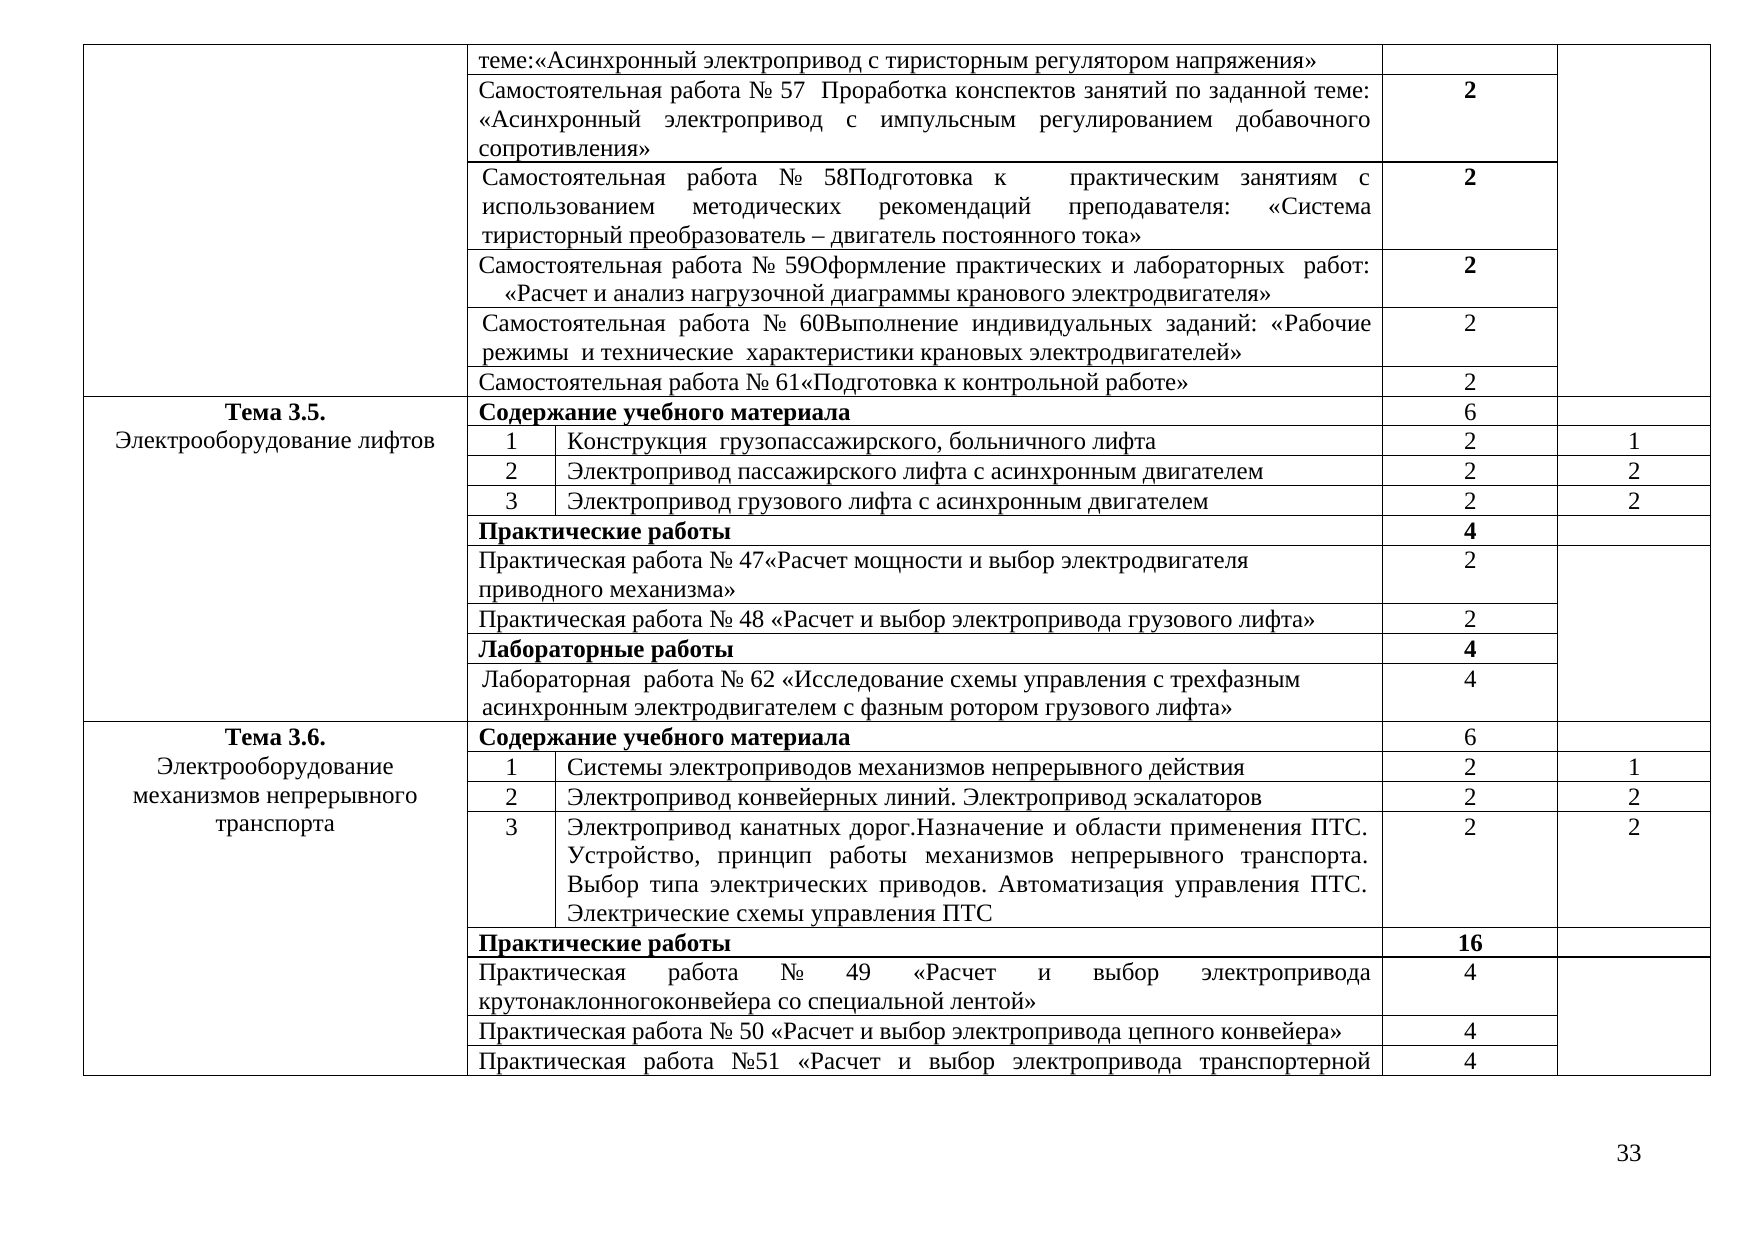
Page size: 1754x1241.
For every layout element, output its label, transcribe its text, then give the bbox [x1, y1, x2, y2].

table_cell [1558, 516, 1710, 544]
table_cell Тема 3.5. Электрооборудование лифтов [84, 397, 467, 721]
table_cell Содержание учебного материала [468, 722, 1382, 751]
table_cell 2 [1383, 604, 1557, 633]
table_cell Самостоятельная работа № 57 Проработка конспектов занятий по заданной теме: «Асинхронный электропривод с импульсным регулированием добавочного сопротивления» [468, 75, 1382, 161]
table_cell 16 [1383, 928, 1557, 956]
table_cell Содержание учебного материала [468, 397, 1382, 425]
table_cell Лабораторная работа № 62 «Исследование схемы управления с трехфазным асинхронным электродвигателем с фазным ротором грузового лифта» [468, 664, 1382, 721]
table_cell 4 [1383, 958, 1557, 1015]
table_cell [468, 45, 1382, 74]
table_cell Электропривод грузового лифта с асинхронным двигателем [556, 486, 1382, 515]
table_cell 4 [1383, 1016, 1557, 1045]
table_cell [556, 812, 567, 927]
table_cell 2 [1558, 782, 1710, 811]
table_cell 2 [468, 782, 555, 811]
table_cell Электропривод пассажирского лифта с асинхронным двигателем [556, 456, 1382, 485]
table_cell 2 [1383, 163, 1557, 249]
table_cell Практическая работа № 50 «Расчет и выбор электропривода цепного конвейера» [468, 1016, 1382, 1045]
table_cell [1558, 928, 1710, 956]
table_cell 2 [1558, 812, 1710, 927]
table_cell 2 [1383, 812, 1557, 927]
table_cell 1 [468, 752, 555, 781]
table_cell Практическая работа № 47«Расчет мощности и выбор электродвигателя приводного механизма» [468, 546, 1382, 603]
table_cell 2 [1383, 75, 1557, 161]
table_cell [1558, 722, 1710, 751]
table_cell 4 [1383, 1046, 1557, 1074]
table_cell Самостоятельная работа № 60Выполнение индивидуальных заданий: «Рабочие режимы и технические характеристики крановых электродвигателей» [468, 308, 1382, 366]
table_cell [1558, 397, 1710, 425]
table_cell 2 [1383, 367, 1557, 396]
table_cell 3 [468, 812, 555, 927]
table_cell 1 [1558, 752, 1710, 781]
table_cell 6 [1383, 722, 1557, 751]
table_cell 2 [1383, 308, 1557, 366]
table_cell 1 [1558, 426, 1710, 455]
table_cell 2 [468, 456, 555, 485]
table_cell 2 [1383, 546, 1557, 603]
table_cell 2 [1383, 426, 1557, 455]
table_cell 2 [1383, 782, 1557, 811]
table_cell 2 [1383, 752, 1557, 781]
table_cell Лабораторные работы [468, 634, 1382, 663]
table_cell Электропривод конвейерных линий. Электропривод эскалаторов [556, 782, 1382, 811]
table_cell Самостоятельная работа № 59Оформление практических и лабораторных работ: «Расчет и анализ нагрузочной диаграммы кранового электродвигателя» [468, 250, 1382, 307]
table_cell Системы электроприводов механизмов непрерывного действия [556, 752, 1382, 781]
table_cell Практические работы [468, 516, 1382, 544]
table_cell 4 [1383, 516, 1557, 544]
table_cell [1558, 958, 1710, 1074]
table_cell 2 [1558, 456, 1710, 485]
table_cell Самостоятельная работа № 58Подготовка к практическим занятиям с использованием методических рекомендаций преподавателя: «Система тиристорный преобразователь – двигатель постоянного тока» [468, 163, 1382, 249]
table_cell 2 [1558, 486, 1710, 515]
table_cell Самостоятельная работа № 61«Подготовка к контрольной работе» [468, 367, 1382, 396]
table_cell 2 [1383, 250, 1557, 307]
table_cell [468, 1046, 1382, 1074]
table_cell Практическая работа № 49 «Расчет и выбор электропривода крутонаклонногоконвейера со специальной лентой» [468, 958, 1382, 1015]
table_cell Конструкция грузопассажирского, больничного лифта [556, 426, 1382, 455]
table_cell 4 [1383, 634, 1557, 663]
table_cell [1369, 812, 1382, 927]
table_cell 2 [1383, 486, 1557, 515]
table_cell 6 [1383, 397, 1557, 425]
table_cell 2 [1383, 456, 1557, 485]
table_cell 2 [1383, 45, 1557, 74]
table_cell 4 [1383, 664, 1557, 721]
table_cell 3 [468, 486, 555, 515]
table_cell 1 [468, 426, 555, 455]
table_cell [1558, 546, 1710, 721]
table_cell Тема 3.6. Электрооборудование механизмов непрерывного транспорта [84, 722, 467, 1074]
table_cell Практические работы [468, 928, 1382, 956]
table_cell Практическая работа № 48 «Расчет и выбор электропривода грузового лифта» [468, 604, 1382, 633]
